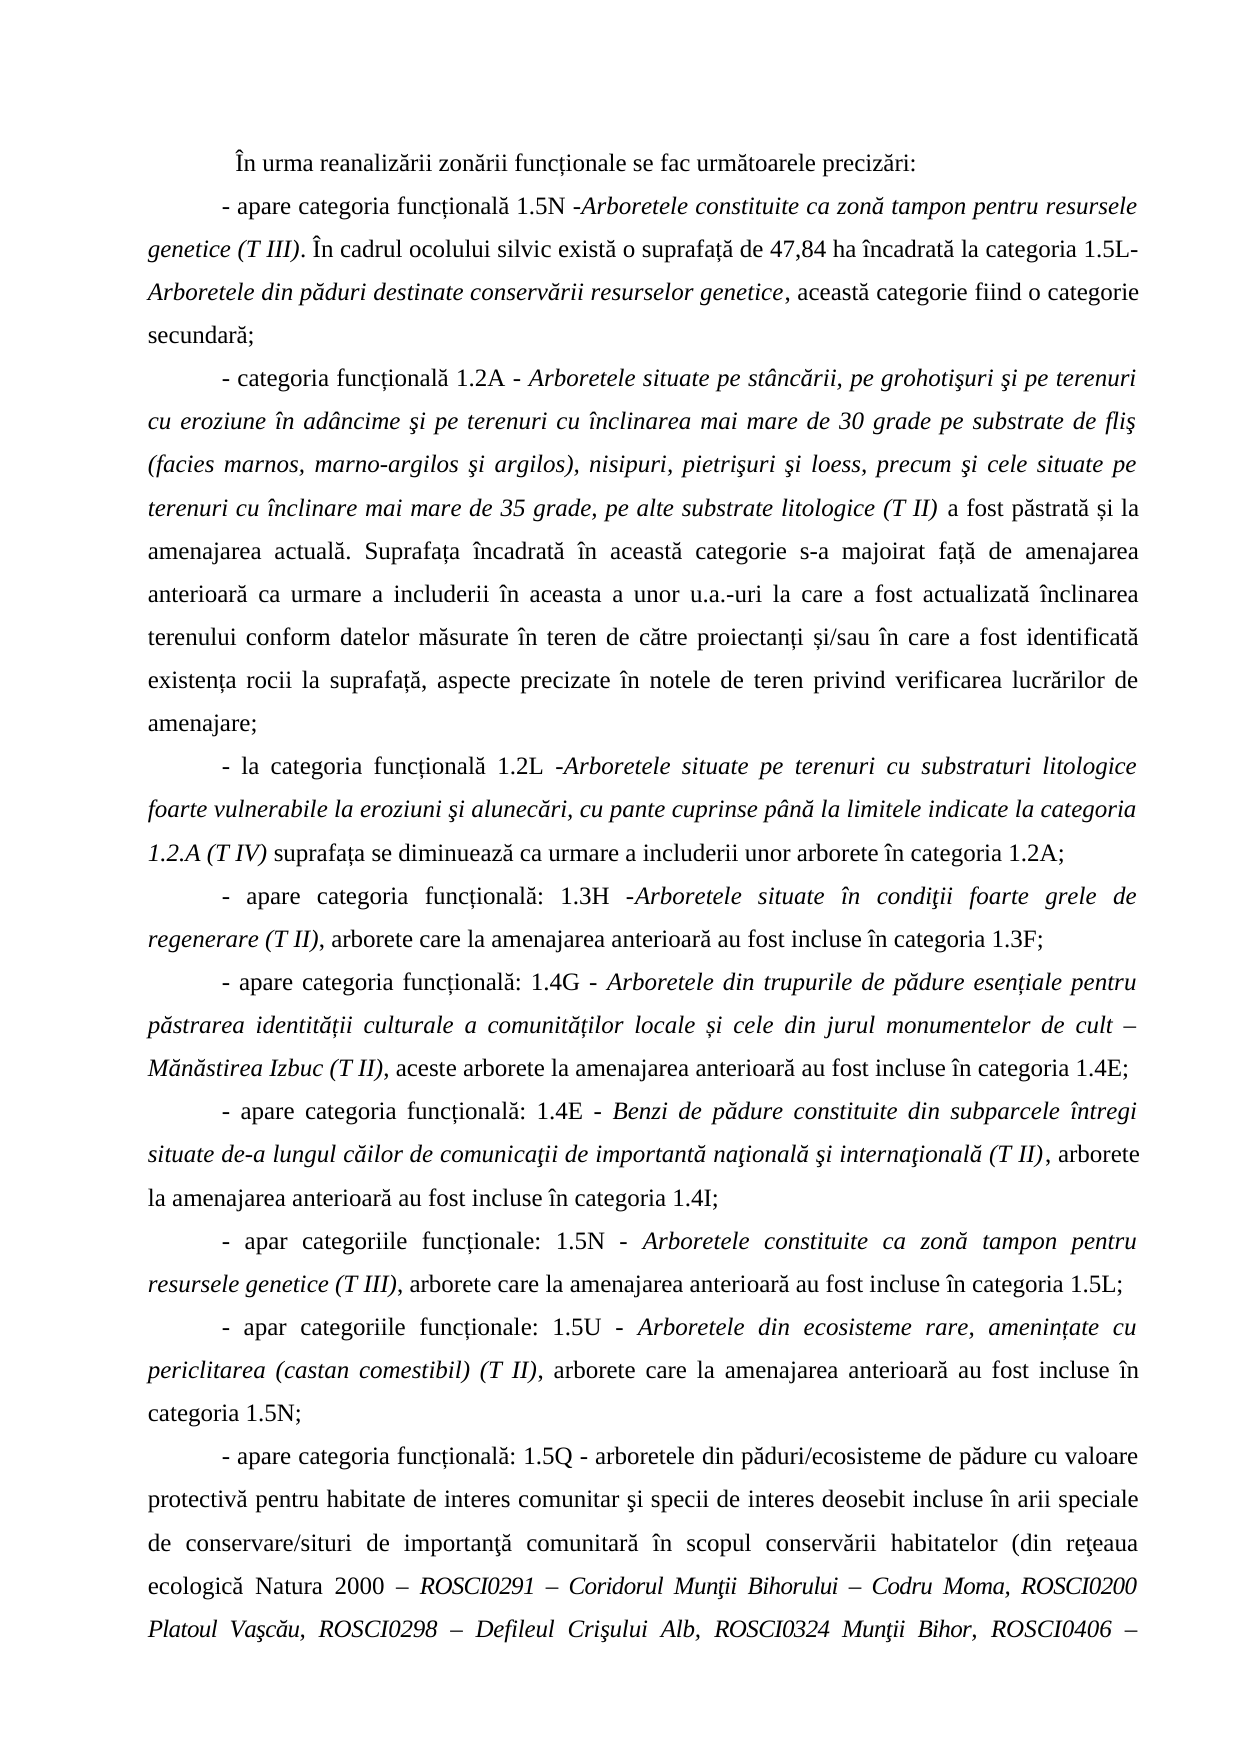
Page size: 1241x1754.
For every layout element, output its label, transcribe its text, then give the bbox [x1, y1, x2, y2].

text - categoria funcțională 1.2A - Arboretele situate pe stâncării, pe grohotişuri şi pe terenuri cu eroziune în adâncime şi pe terenuri cu înclinarea mai mare de 30 grade pe substrate de fliş (facies marnos, marno-argilos şi argilos), nisipuri, pietrişuri şi loess, precum şi cele situate pe terenuri cu înclinare mai mare de 35 grade, pe alte substrate litologice (T II) a fost păstrată și la amenajarea actuală. Suprafața încadrată în această categorie s-a majoirat față de amenajarea anterioară ca urmare a includerii în aceasta a unor u.a.-uri la care a fost actualizată înclinarea terenului conform datelor măsurate în teren de către proiectanți și/sau în care a fost identificată existența rocii la suprafață, aspecte precizate în notele de teren privind verificarea lucrărilor de amenajare; [148, 363, 1140, 737]
text - apare categoria funcțională: 1.4E - Benzi de pădure constituite din subparcele întregi situate de-a lungul căilor de comunicaţii de importantă naţională şi internaţională (T II), arborete la amenajarea anterioară au fost incluse în categoria 1.4I; [148, 1096, 1140, 1211]
text - apar categoriile funcționale: 1.5N - Arboretele constituite ca zonă tampon pentru resursele genetice (T III), arborete care la amenajarea anterioară au fost incluse în categoria 1.5L; [148, 1226, 1140, 1298]
text În urma reanalizării zonării funcționale se fac următoarele precizări: [148, 148, 1140, 176]
text - apare categoria funcțională 1.5N -Arboretele constituite ca zonă tampon pentru resursele genetice (T III). În cadrul ocolului silvic există o suprafață de 47,84 ha încadrată la categoria 1.5L-Arboretele din păduri destinate conservării resurselor genetice, această categorie fiind o categorie secundară; [148, 191, 1140, 349]
text - apar categoriile funcționale: 1.5U - Arboretele din ecosisteme rare, amenințate cu periclitarea (castan comestibil) (T II), arborete care la amenajarea anterioară au fost incluse în categoria 1.5N; [148, 1312, 1140, 1427]
text - apare categoria funcțională: 1.3H -Arboretele situate în condiţii foarte grele de regenerare (T II), arborete care la amenajarea anterioară au fost incluse în categoria 1.3F; [148, 881, 1140, 953]
text - apare categoria funcțională: 1.4G - Arboretele din trupurile de pădure esențiale pentru păstrarea identității culturale a comunităților locale și cele din jurul monumentelor de cult – Mănăstirea Izbuc (T II), aceste arborete la amenajarea anterioară au fost incluse în categoria 1.4E; [148, 967, 1140, 1082]
text - la categoria funcțională 1.2L -Arboretele situate pe terenuri cu substraturi litologice foarte vulnerabile la eroziuni şi alunecări, cu pante cuprinse până la limitele indicate la categoria 1.2.A (T IV) suprafața se diminuează ca urmare a includerii unor arborete în categoria 1.2A; [148, 751, 1140, 866]
